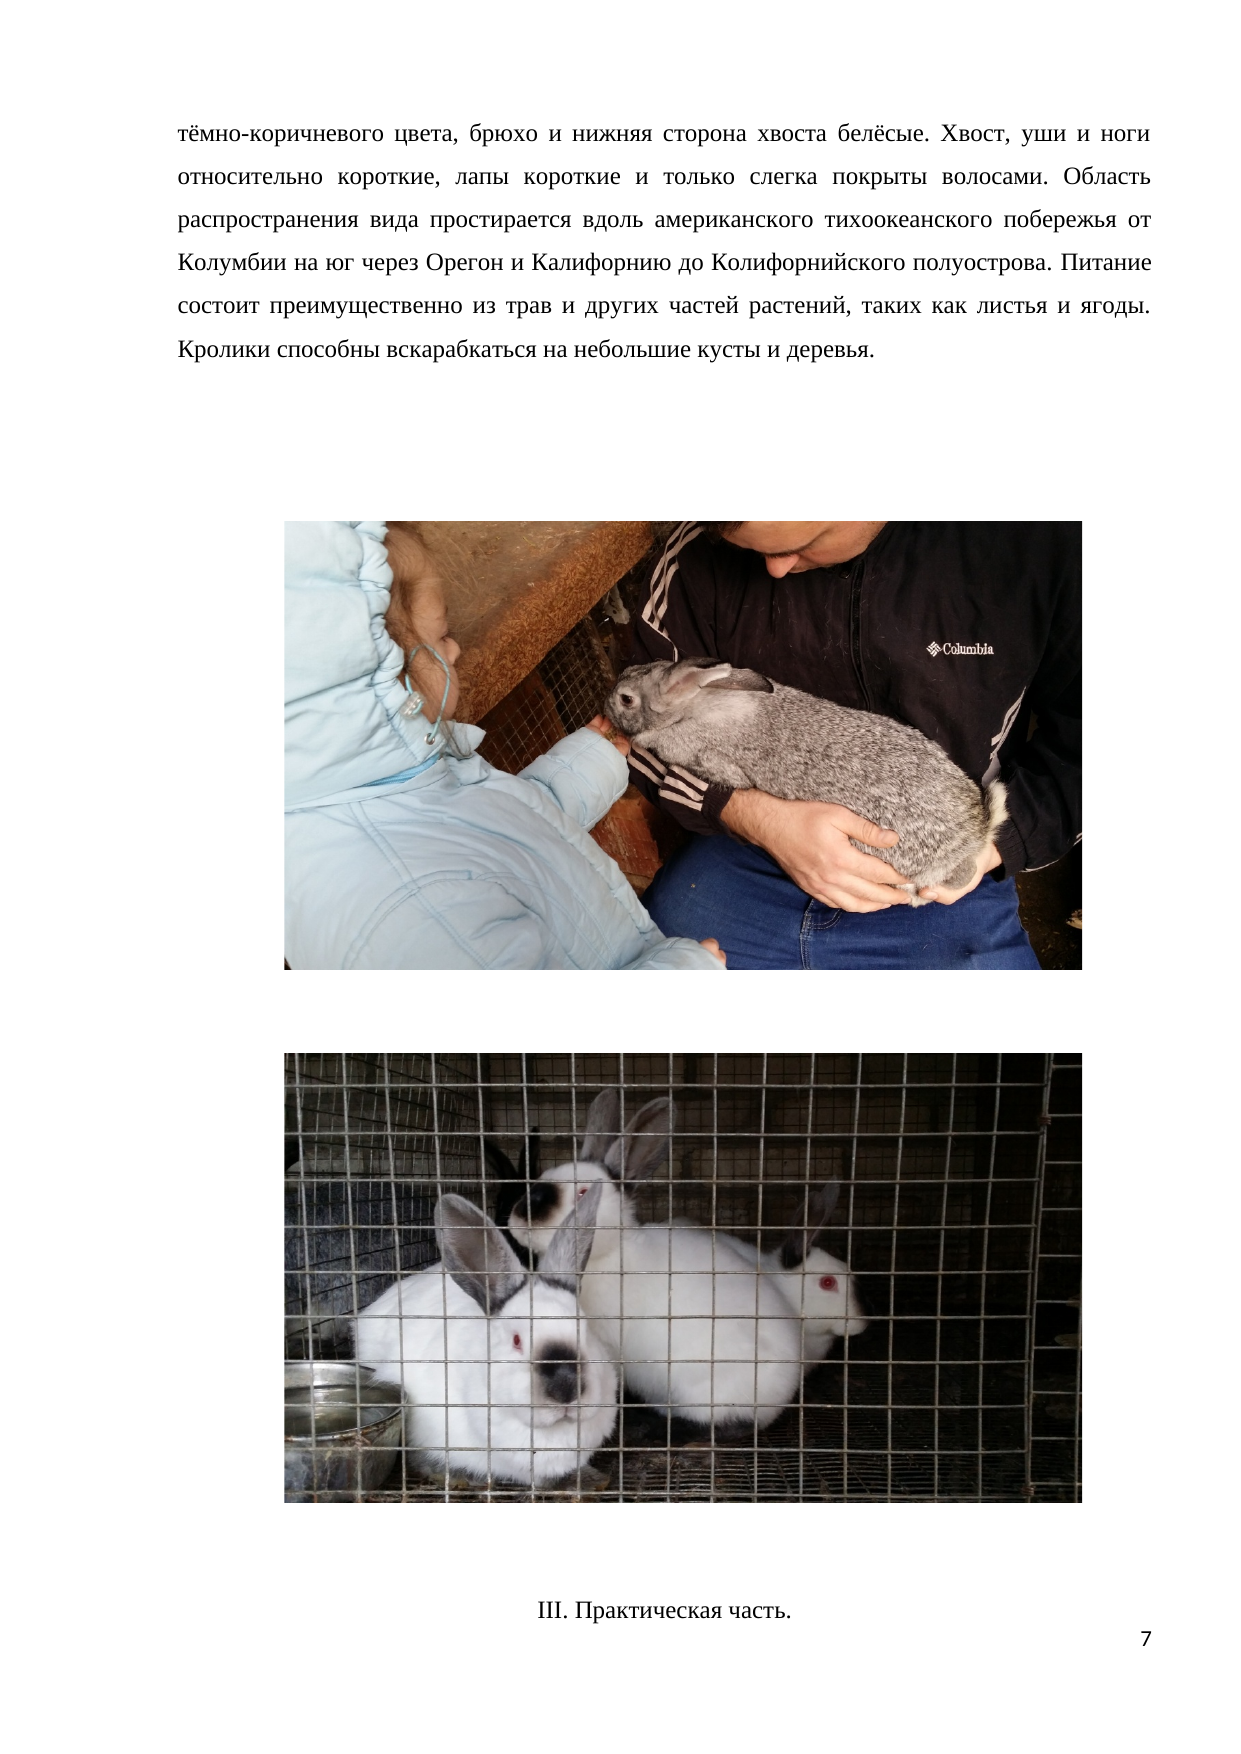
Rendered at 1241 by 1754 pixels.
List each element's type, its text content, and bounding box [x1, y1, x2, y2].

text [177, 118, 1152, 362]
text III. Практическая часть. [177, 1595, 1152, 1624]
picture [284, 521, 1083, 970]
picture [284, 1053, 1083, 1503]
